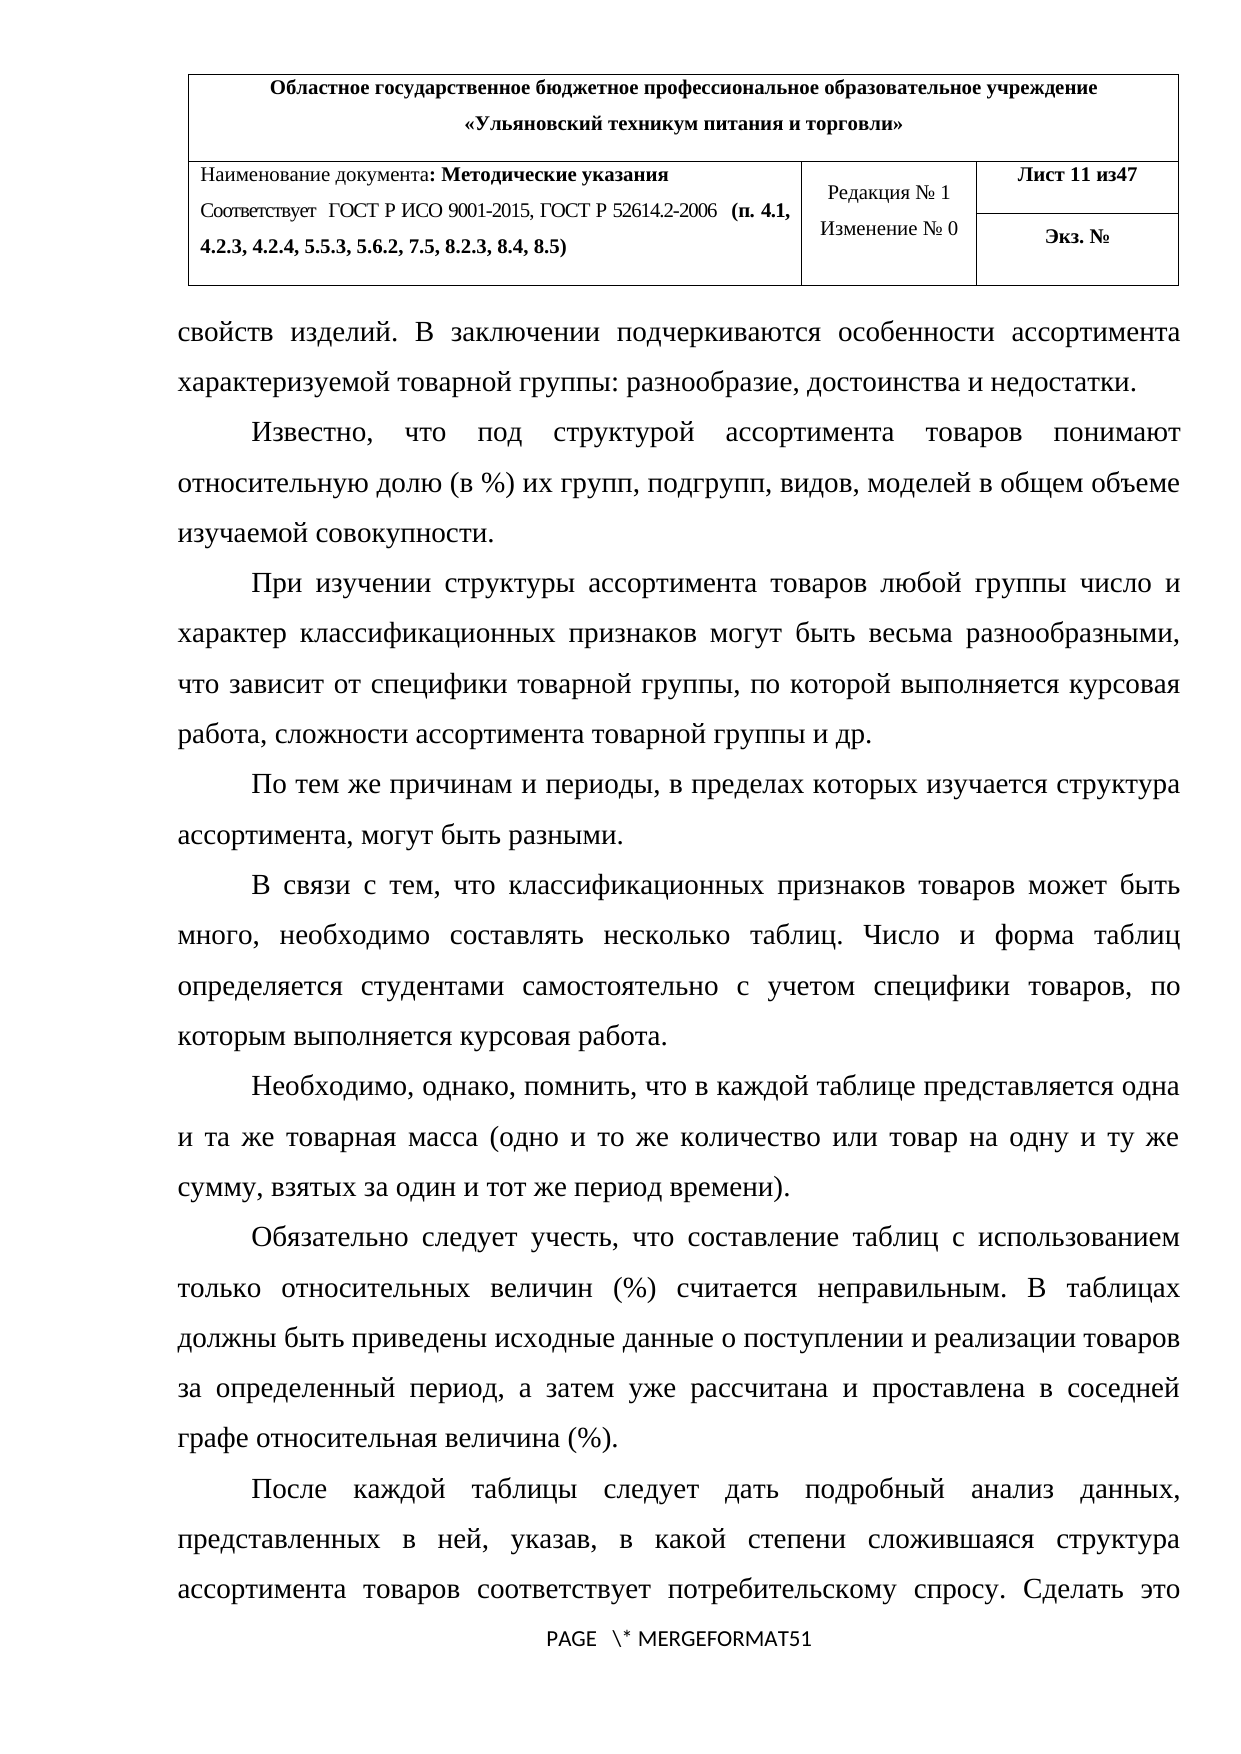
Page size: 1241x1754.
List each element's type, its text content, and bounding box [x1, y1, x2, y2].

text Известно, что под структурой ассортимента товаров понимают относительную долю (в %) их групп, подгрупп, видов, моделей в общем объеме изучаемой совокупности. [177, 414, 1181, 548]
text Обязательно следует учесть, что составление таблиц с использованием только относительных величин (%) считается неправильным. В таблицах должны быть приведены исходные данные о поступлении и реализации товаров за определенный период, а затем уже рассчитана и проставлена в соседней графе относительная величина (%). [177, 1219, 1181, 1454]
text Необходимо, однако, помнить, что в каждой таблице представляется одна и та же товарная масса (одно и то же количество или товар на одну и ту же сумму, взятых за один и тот же период времени). [177, 1068, 1181, 1203]
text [177, 314, 1181, 398]
text При изучении структуры ассортимента товаров любой группы число и характер классификационных признаков могут быть весьма разнообразными, что зависит от специфики товарной группы, по которой выполняется курсовая работа, сложности ассортимента товарной группы и др. [177, 565, 1181, 750]
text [177, 1471, 1181, 1605]
text По тем же причинам и периоды, в пределах которых изучается структура ассортимента, могут быть разными. [177, 767, 1181, 850]
text В связи с тем, что классификационных признаков товаров может быть много, необходимо составлять несколько таблиц. Число и форма таблиц определяется студентами самостоятельно с учетом специфики товаров, по которым выполняется курсовая работа. [177, 867, 1181, 1052]
